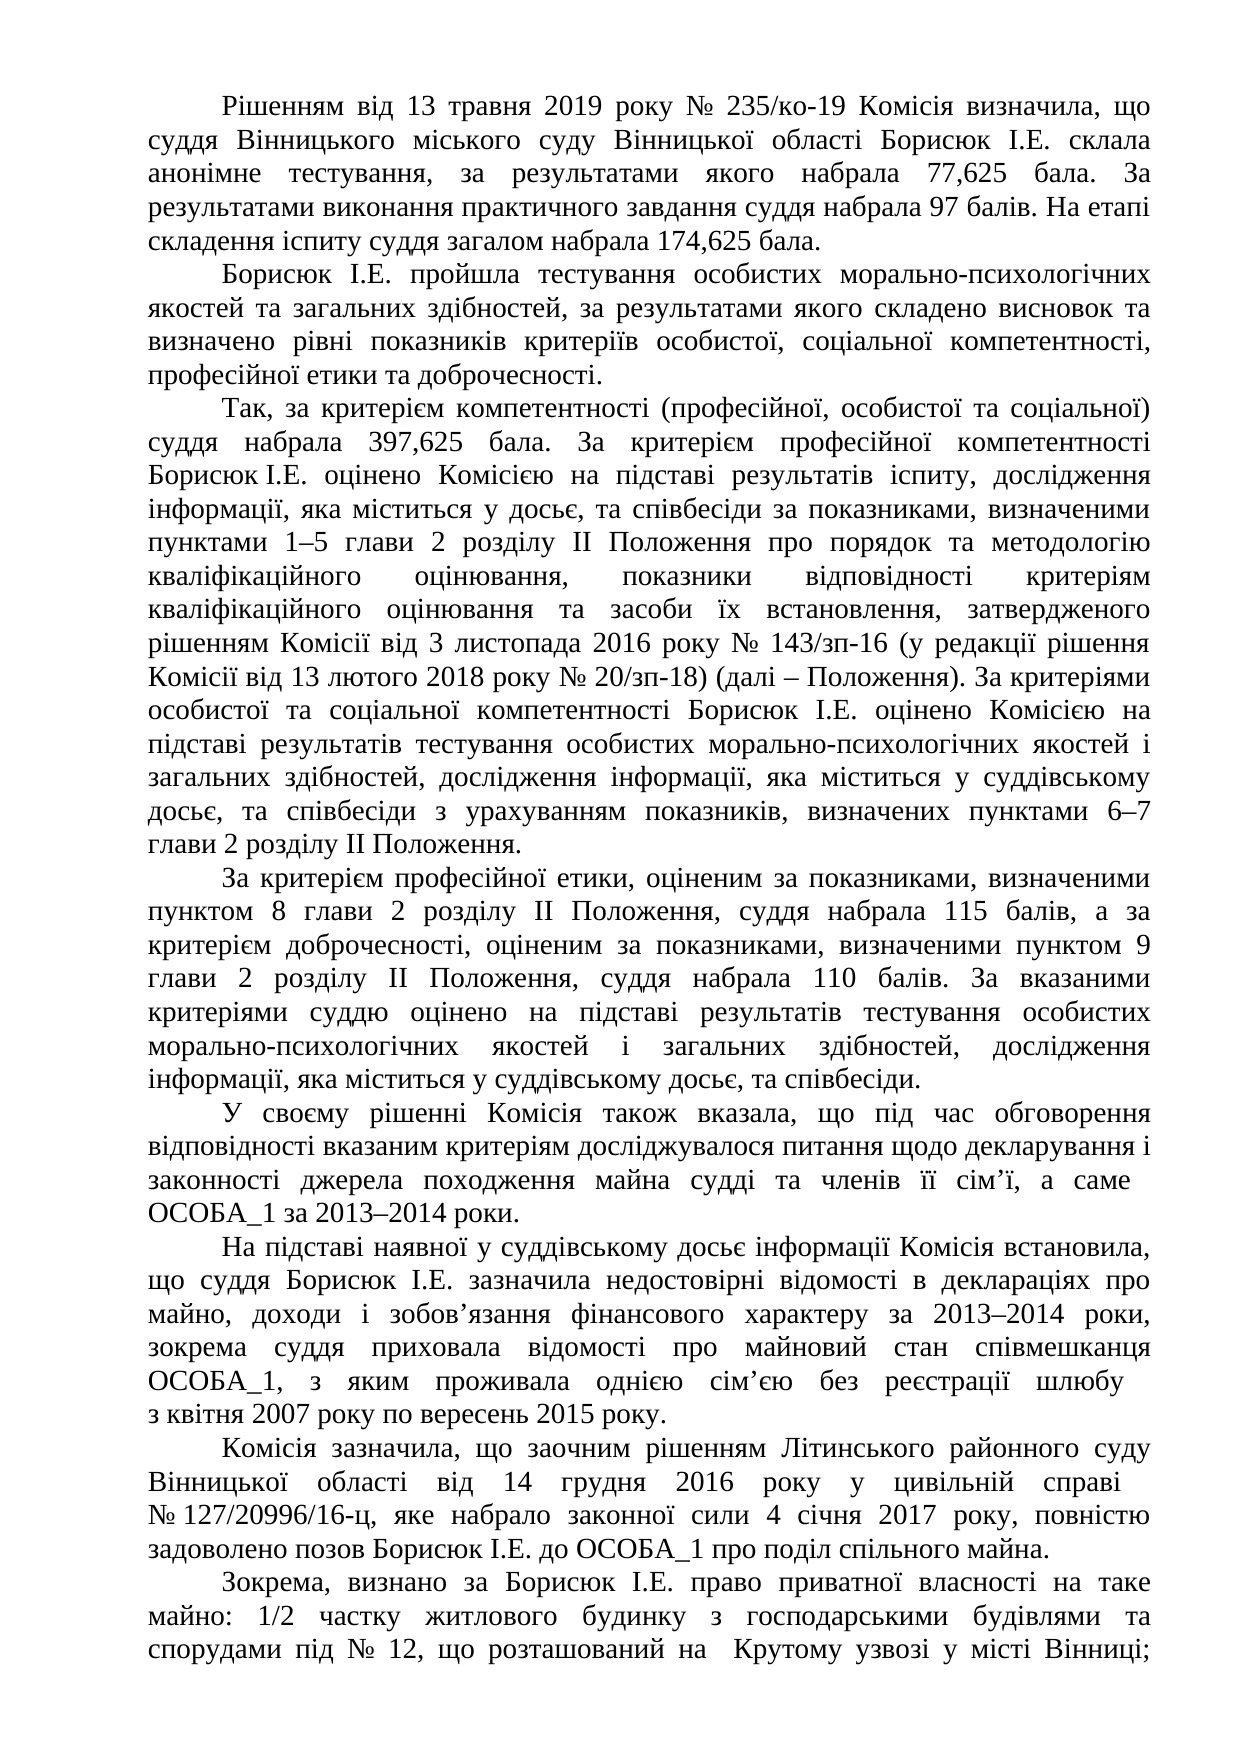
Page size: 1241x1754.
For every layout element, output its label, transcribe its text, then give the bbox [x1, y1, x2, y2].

text Комісія зазначила, що заочним рішенням Літинського районного суду Вінницької області від 14 грудня 2016 року у цивільній справі № 127/20996/16-ц, яке набрало законної сили 4 січня 2017 року, повністю задоволено позов Борисюк І.Е. до ОСОБА_1 про поділ спільного майна. [148, 1430, 1152, 1564]
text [148, 1564, 1152, 1665]
text На підставі наявної у суддівському досьє інформації Комісія встановила, що суддя Борисюк І.Е. зазначила недостовірні відомості в деклараціях про майно, доходи і зобов’язання фінансового характеру за 2013–2014 роки, зокрема суддя приховала відомості про майновий стан співмешканця ОСОБА_1, з яким проживала однією сім’єю без реєстрації шлюбу з квітня 2007 року по вересень 2015 року. [148, 1229, 1152, 1430]
text У своєму рішенні Комісія також вказала, що під час обговорення відповідності вказаним критеріям досліджувалося питання щодо декларування і законності джерела походження майна судді та членів її сім’ї, а саме ОСОБА_1 за 2013–2014 роки. [148, 1095, 1152, 1229]
text Борисюк І.Е. пройшла тестування особистих морально-психологічних якостей та загальних здібностей, за результатами якого складено висновок та визначено рівні показників критеріїв особистої, соціальної компетентності, професійної етики та доброчесності. [148, 256, 1152, 390]
text Так, за критерієм компетентності (професійної, особистої та соціальної) суддя набрала 397,625 бала. За критерієм професійної компетентності Борисюк І.Е. оцінено Комісією на підставі результатів іспиту, дослідження інформації, яка міститься у досьє, та співбесіди за показниками, визначеними пунктами 1–5 глави 2 розділу ІІ Положення про порядок та методологію кваліфікаційного оцінювання, показники відповідності критеріям кваліфікаційного оцінювання та засоби їх встановлення, затвердженого рішенням Комісії від 3 листопада 2016 року № 143/зп-16 (у редакції рішення Комісії від 13 лютого 2018 року № 20/зп-18) (далі – Положення). За критеріями особистої та соціальної компетентності Борисюк І.Е. оцінено Комісією на підставі результатів тестування особистих морально-психологічних якостей і загальних здібностей, дослідження інформації, яка міститься у суддівському досьє, та співбесіди з урахуванням показників, визначених пунктами 6‒7 глави 2 розділу ІІ Положення. [148, 390, 1152, 860]
text Рішенням від 13 травня 2019 року № 235/ко-19 Комісія визначила, що суддя Вінницького міського суду Вінницької області Борисюк І.Е. склала анонімне тестування, за результатами якого набрала 77,625 бала. За результатами виконання практичного завдання суддя набрала 97 балів. На етапі складення іспиту суддя загалом набрала 174,625 бала. [148, 88, 1152, 256]
text За критерієм професійної етики, оціненим за показниками, визначеними пунктом 8 глави 2 розділу ІІ Положення, суддя набрала 115 балів, а за критерієм доброчесності, оціненим за показниками, визначеними пунктом 9 глави 2 розділу ІІ Положення, суддя набрала 110 балів. За вказаними критеріями суддю оцінено на підставі результатів тестування особистих морально-психологічних якостей і загальних здібностей, дослідження інформації, яка міститься у суддівському досьє, та співбесіди. [148, 860, 1152, 1095]
